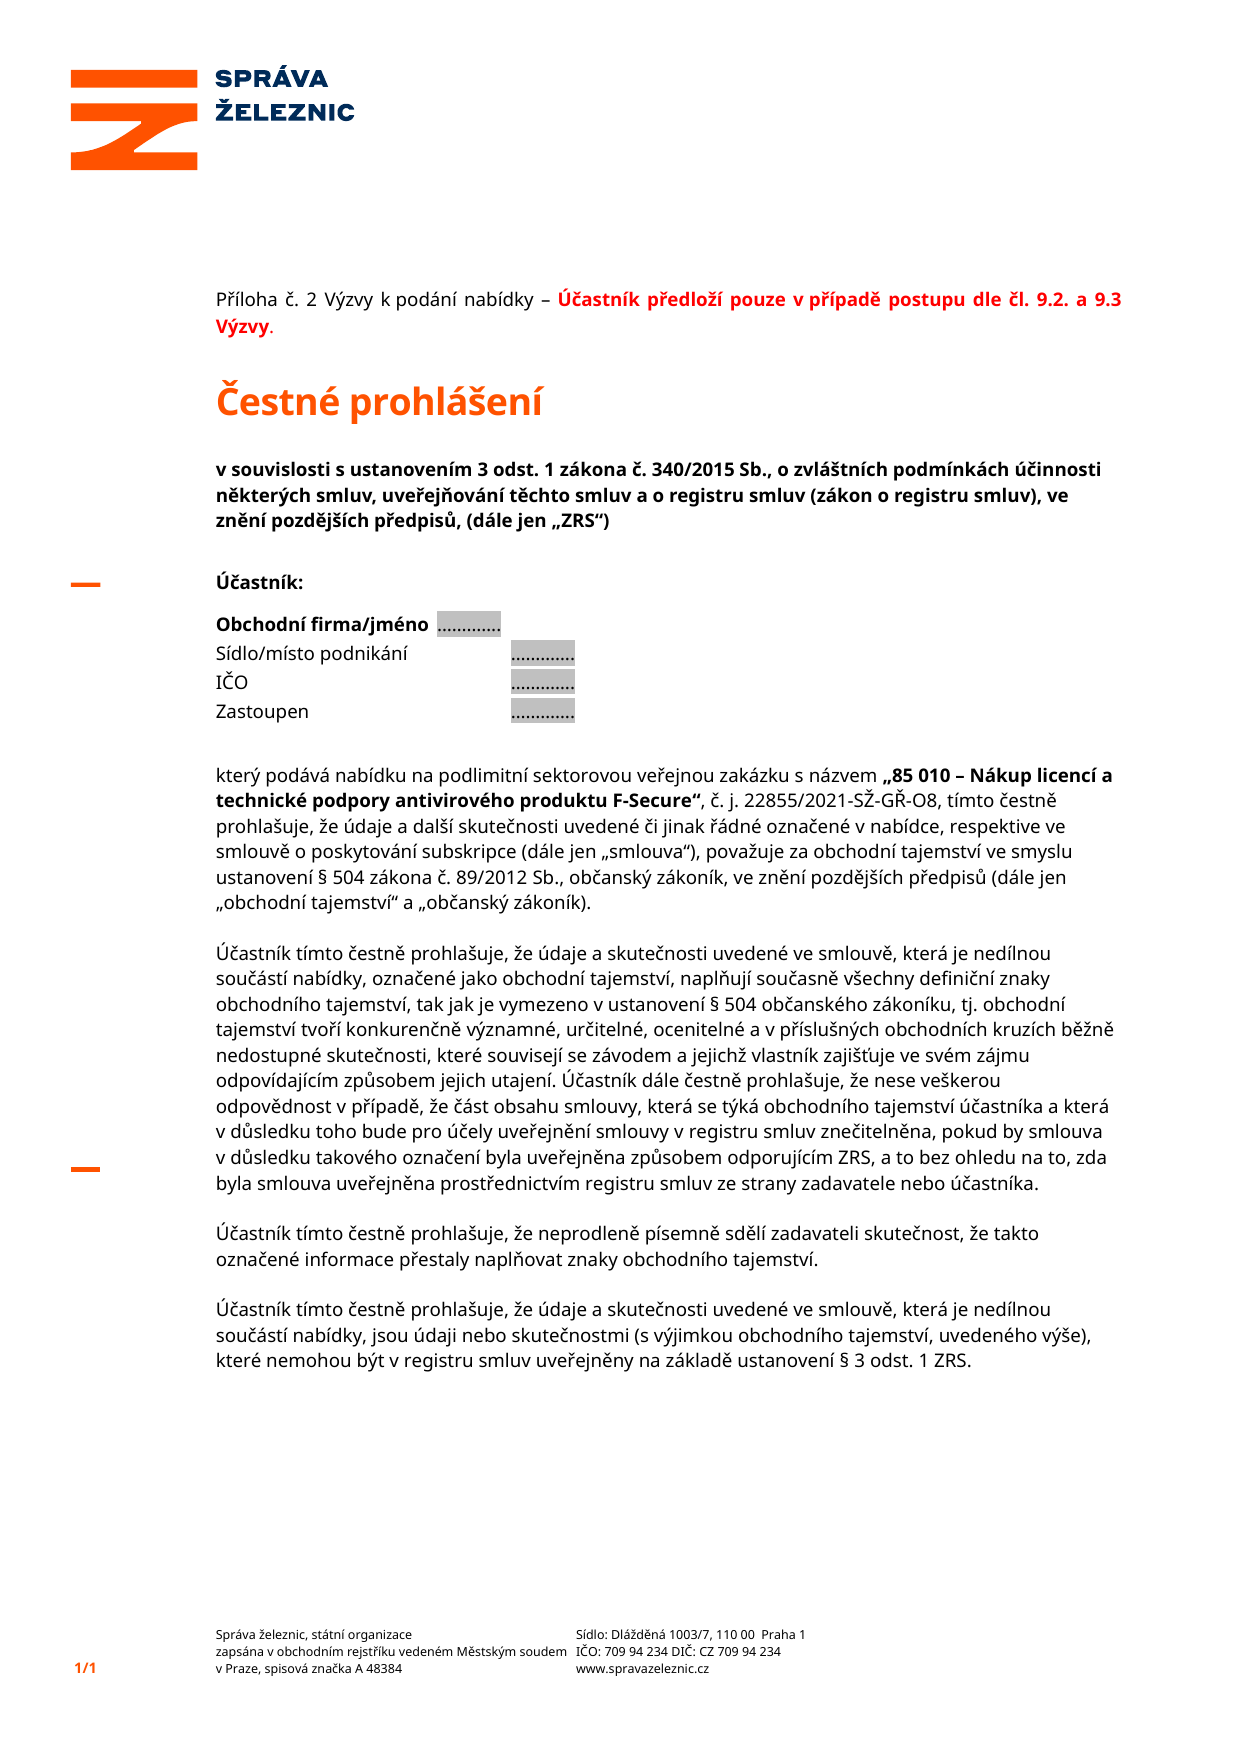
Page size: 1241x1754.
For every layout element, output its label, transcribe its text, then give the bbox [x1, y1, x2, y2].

text Obchodní firma/jméno …………. [216, 608, 1122, 637]
text Účastník tímto čestně prohlašuje, že neprodleně písemně sdělí zadavateli skutečnost, že takto označené informace přestaly naplňovat znaky obchodního tajemství. [216, 1220, 1122, 1271]
text který podává nabídku na podlimitní sektorovou veřejnou zakázku s názvem „85 010 – Nákup licencí a technické podpory antivirového produktu F-Secure“, č. j. 22855/2021-SŽ-GŘ-O8, tímto čestně prohlašuje, že údaje a další skutečnosti uvedené či jinak řádné označené v nabídce, respektive ve smlouvě o poskytování subskripce (dále jen „smlouva“), považuje za obchodní tajemství ve smyslu ustanovení § 504 zákona č. 89/2012 Sb., občanský zákoník, ve znění pozdějších předpisů (dále jen „obchodní tajemství“ a „občanský zákoník). [216, 762, 1122, 915]
text Sídlo/místo podnikání …………. [216, 637, 1122, 666]
text Účastník: [216, 565, 1122, 596]
subtitle Čestné prohlášení [216, 375, 1122, 426]
text Účastník tímto čestně prohlašuje, že údaje a skutečnosti uvedené ve smlouvě, která je nedílnou součástí nabídky, jsou údaji nebo skutečnostmi (s výjimkou obchodního tajemství, uvedeného výše), které nemohou být v registru smluv uveřejněny na základě ustanovení § 3 odst. 1 ZRS. [216, 1296, 1122, 1373]
text Účastník tímto čestně prohlašuje, že údaje a skutečnosti uvedené ve smlouvě, která je nedílnou součástí nabídky, označené jako obchodní tajemství, naplňují současně všechny definiční znaky obchodního tajemství, tak jak je vymezeno v ustanovení § 504 občanského zákoníku, tj. obchodní tajemství tvoří konkurenčně významné, určitelné, ocenitelné a v příslušných obchodních kruzích běžně nedostupné skutečnosti, které souvisejí se závodem a jejichž vlastník zajišťuje ve svém zájmu odpovídajícím způsobem jejich utajení. Účastník dále čestně prohlašuje, že nese veškerou odpovědnost v případě, že část obsahu smlouvy, která se týká obchodního tajemství účastníka a která v důsledku toho bude pro účely uveřejnění smlouvy v registru smluv znečitelněna, pokud by smlouva v důsledku takového označení byla uveřejněna způsobem odporujícím ZRS, a to bez ohledu na to, zda byla smlouva uveřejněna prostřednictvím registru smluv ze strany zadavatele nebo účastníka. [216, 940, 1122, 1195]
text Zastoupen …………. [216, 695, 1122, 724]
text IČO …………. [216, 666, 1122, 695]
text v souvislosti s ustanovením 3 odst. 1 zákona č. 340/2015 Sb., o zvláštních podmínkách účinnosti některých smluv, uveřejňování těchto smluv a o registru smluv (zákon o registru smluv), ve znění pozdějších předpisů, (dále jen „ZRS“) [216, 456, 1122, 533]
text Příloha č. 2 Výzvy k podání nabídky – Účastník předloží pouze v případě postupu dle čl. 9.2. a 9.3 Výzvy. [216, 286, 1122, 339]
